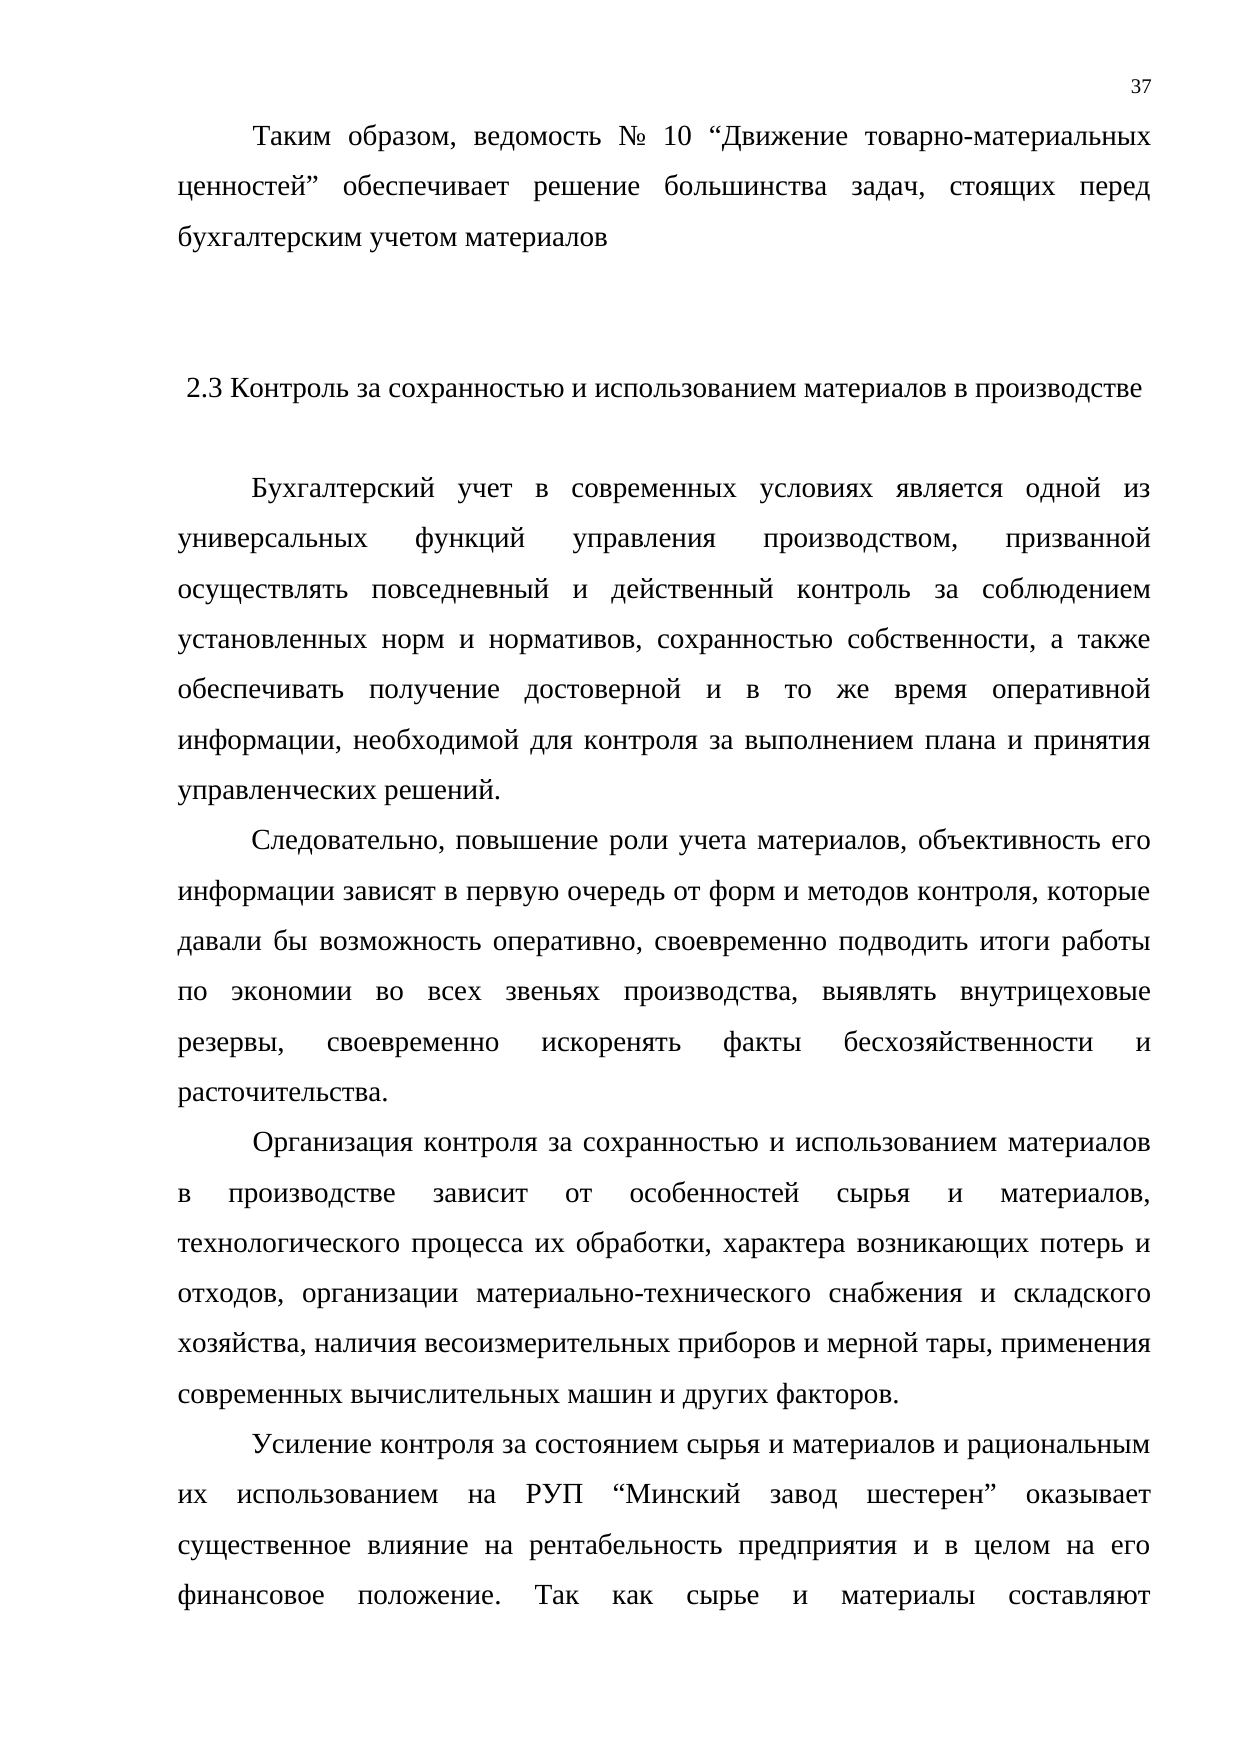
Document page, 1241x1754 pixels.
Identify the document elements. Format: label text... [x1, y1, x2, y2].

title Таким образом, ведомость № 10 “Движение товарно-материальных ценностей” обеспечивает решение большинства задач, стоящих перед бухгалтерским учетом материалов [177, 118, 1152, 252]
text Следовательно, повышение роли учета материалов, объективность его информации зависят в первую очередь от форм и методов контроля, которые давали бы возможность оперативно, своевременно подводить итоги работы по экономии во всех звеньях производства, выявлять внутрицеховые резервы, своевременно искоренять факты бесхозяйственности и расточительства. [177, 822, 1152, 1108]
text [177, 1426, 1152, 1611]
text Бухгалтерский учет в современных условиях является одной из универсальных функций управления производством, призванной осуществлять повседневный и действенный контроль за соблюдением установленных норм и нормативов, сохранностью собственности, а также обеспечивать получение достоверной и в то же время оперативной информации, необходимой для контроля за выполнением плана и принятия управленческих решений. [177, 470, 1152, 806]
text Организация контроля за сохранностью и использованием материалов в производстве зависит от особенностей сырья и материалов, технологического процесса их обработки, характера возникающих потерь и отходов, организации материально-технического снабжения и складского хозяйства, наличия весоизмерительных приборов и мерной тары, применения современных вычислительных машин и других факторов. [177, 1124, 1152, 1409]
text 2.3 Контроль за сохранностью и использованием материалов в производстве [177, 370, 1152, 403]
